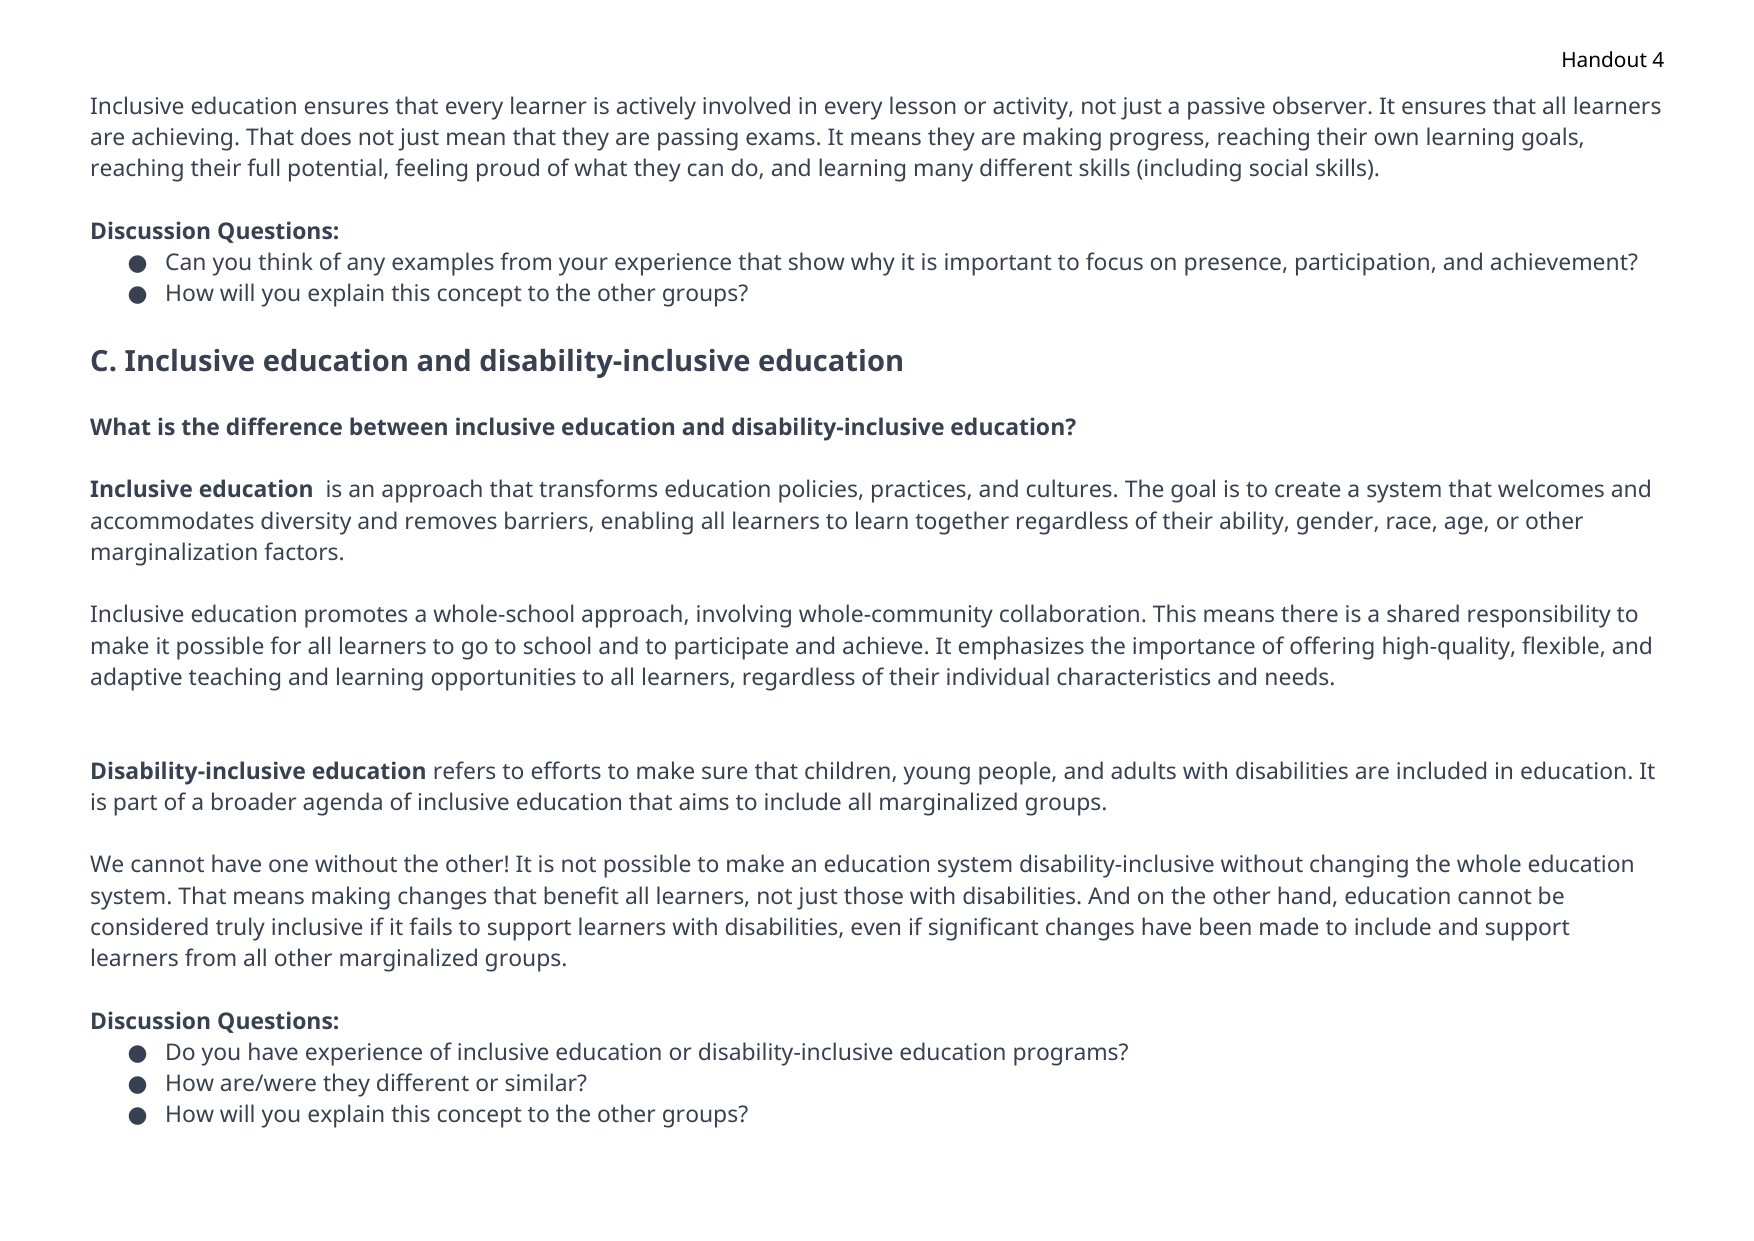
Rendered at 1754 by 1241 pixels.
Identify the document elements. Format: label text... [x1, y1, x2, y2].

text What is the difference between inclusive education and disability-inclusive education? [90, 411, 1664, 442]
text Discussion Questions: [90, 215, 1664, 246]
text Discussion Questions: [90, 1004, 1664, 1036]
list Can you think of any examples from your experience that show why it is important to focus on presence, participation, and achievement? [127, 246, 1664, 277]
list Do you have experience of inclusive education or disability-inclusive education programs? [127, 1036, 1664, 1067]
list How will you explain this concept to the other groups? [127, 277, 1664, 309]
list How will you explain this concept to the other groups? [127, 1098, 1664, 1129]
text C. Inclusive education and disability-inclusive education [90, 340, 1664, 379]
text Inclusive education promotes a whole-school approach, involving whole-community collaboration. This means there is a shared responsibility to make it possible for all learners to go to school and to participate and achieve. It emphasizes the importance of offering high-quality, flexible, and adaptive teaching and learning opportunities to all learners, regardless of their individual characteristics and needs. [90, 598, 1664, 692]
text We cannot have one without the other! It is not possible to make an education system disability-inclusive without changing the whole education system. That means making changes that benefit all learners, not just those with disabilities. And on the other hand, education cannot be considered truly inclusive if it fails to support learners with disabilities, even if significant changes have been made to include and support learners from all other marginalized groups. [90, 848, 1664, 973]
text Inclusive education ensures that every learner is actively involved in every lesson or activity, not just a passive observer. It ensures that all learners are achieving. That does not just mean that they are passing exams. It means they are making progress, reaching their own learning goals, reaching their full potential, feeling proud of what they can do, and learning many different skills (including social skills). [90, 90, 1664, 184]
text Disability-inclusive education refers to efforts to make sure that children, young people, and adults with disabilities are included in education. It is part of a broader agenda of inclusive education that aims to include all marginalized groups. [90, 754, 1664, 817]
text Inclusive education is an approach that transforms education policies, practices, and cultures. The goal is to create a system that welcomes and accommodates diversity and removes barriers, enabling all learners to learn together regardless of their ability, gender, race, age, or other marginalization factors. [90, 473, 1664, 567]
list How are/were they different or similar? [127, 1067, 1664, 1098]
